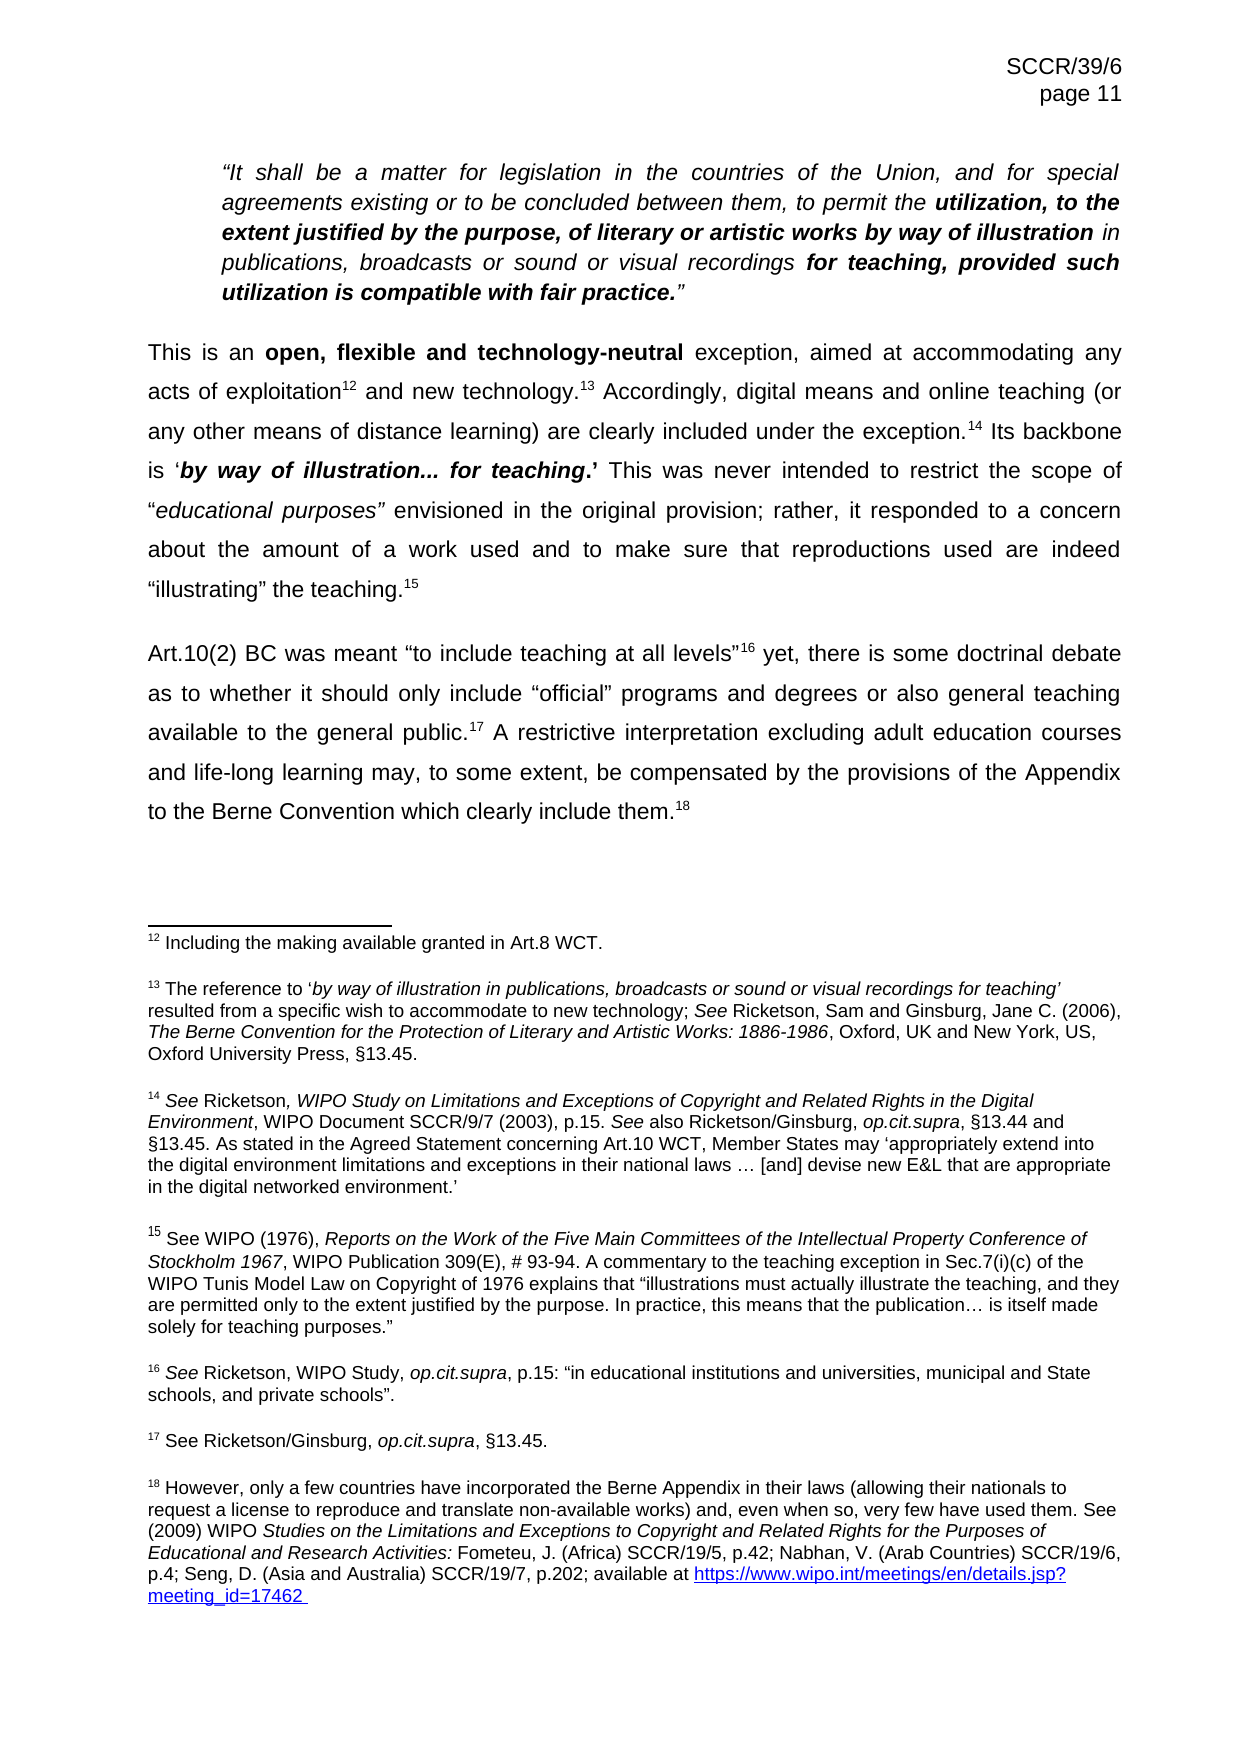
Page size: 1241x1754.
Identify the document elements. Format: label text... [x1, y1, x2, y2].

text This is an open, flexible and technology-neutral exception, aimed at accommodating any acts of exploitation and new technology. Accordingly, digital means and online teaching (or any other means of distance learning) are clearly included under the exception. Its backbone is ‘by way of illustration... for teaching.’ This was never intended to restrict the scope of “educational purposes” envisioned in the original provision; rather, it responded to a concern about the amount of a work used and to make sure that reproductions used are indeed “illustrating” the teaching. [148, 339, 1122, 602]
text “It shall be a matter for legislation in the countries of the Union, and for special agreements existing or to be concluded between them, to permit the utilization, to the extent justified by the purpose, of literary or artistic works by way of illustration in publications, broadcasts or sound or visual recordings for teaching, provided such utilization is compatible with fair practice.” [222, 158, 1122, 306]
text Art.10(2) BC was meant “to include teaching at all levels” yet, there is some doctrinal debate as to whether it should only include “official” programs and degrees or also general teaching available to the general public. A restrictive interpretation excluding adult education courses and life-long learning may, to some extent, be compensated by the provisions of the Appendix to the Berne Convention which clearly include them. [148, 640, 1122, 824]
